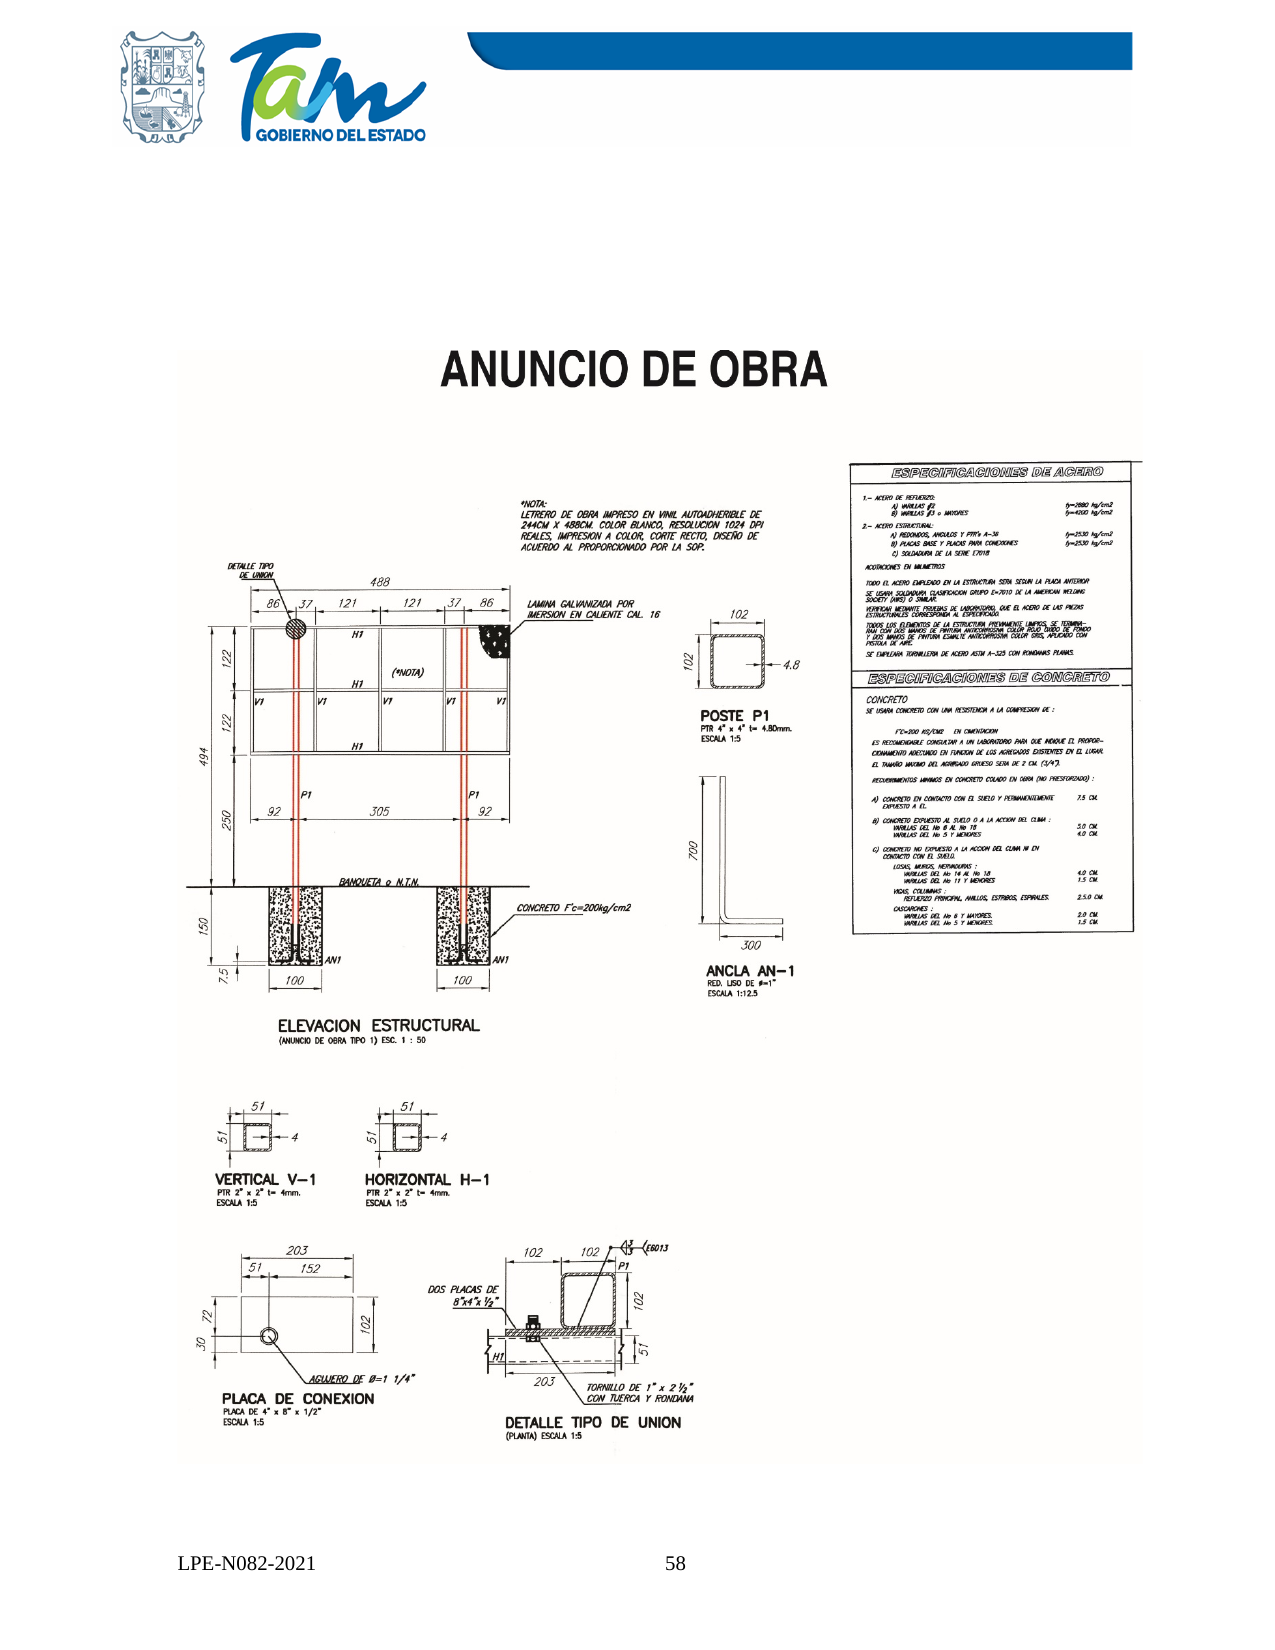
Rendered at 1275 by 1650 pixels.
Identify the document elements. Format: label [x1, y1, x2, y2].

picture [112, 26, 1163, 147]
picture [177, 350, 1143, 1464]
